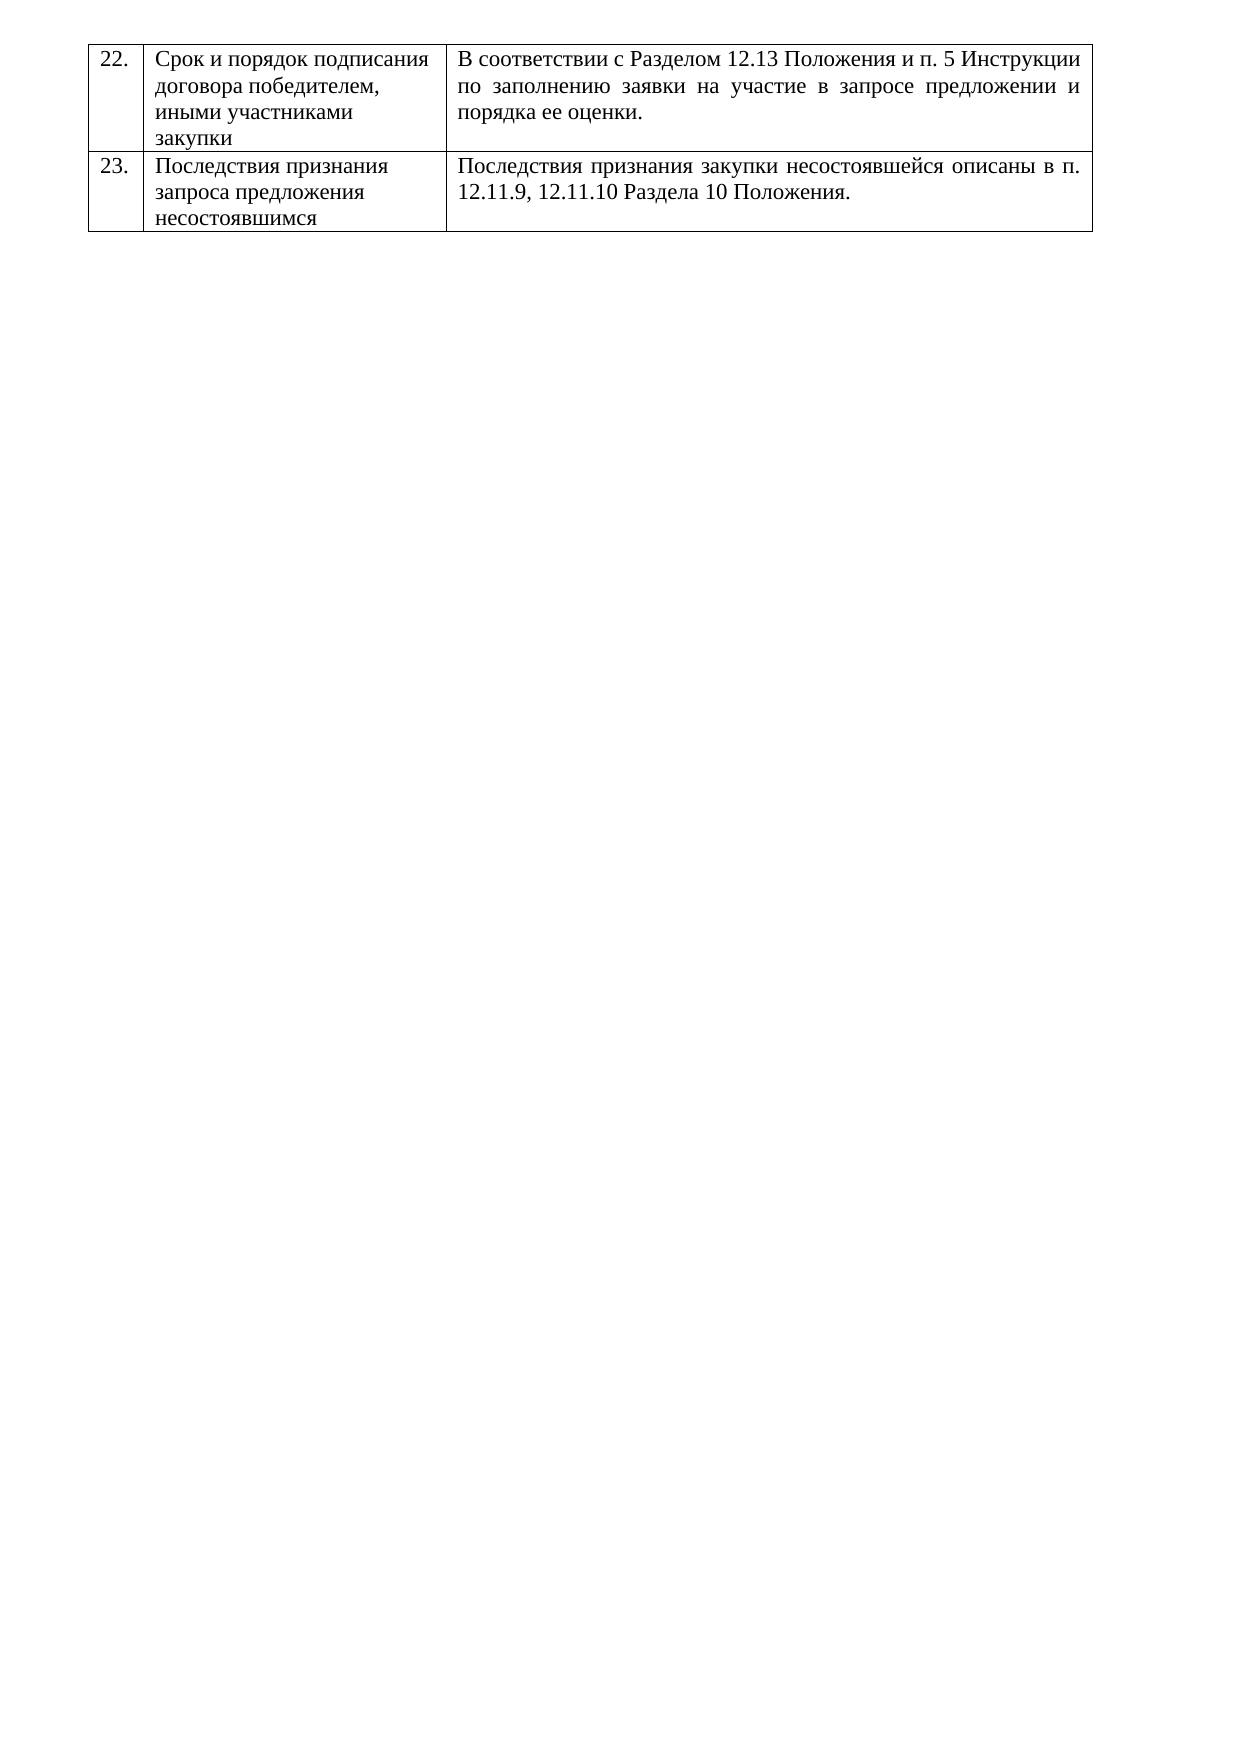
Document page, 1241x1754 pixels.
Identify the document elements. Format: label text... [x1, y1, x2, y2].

table_cell Последствия признания запроса предложения несостоявшимся [144, 152, 446, 231]
table_cell [89, 45, 143, 151]
table_cell В соответствии с Разделом 12.13 Положения и п. 5 Инструкции по заполнению заявки на участие в запросе предложении и порядка ее оценки. [447, 45, 1092, 151]
table_cell [89, 152, 143, 231]
table_cell Последствия признания закупки несостоявшейся описаны в п. 12.11.9, 12.11.10 Раздела 10 Положения. [447, 152, 1092, 231]
table_cell Срок и порядок подписания договора победителем, иными участниками закупки [144, 45, 446, 151]
